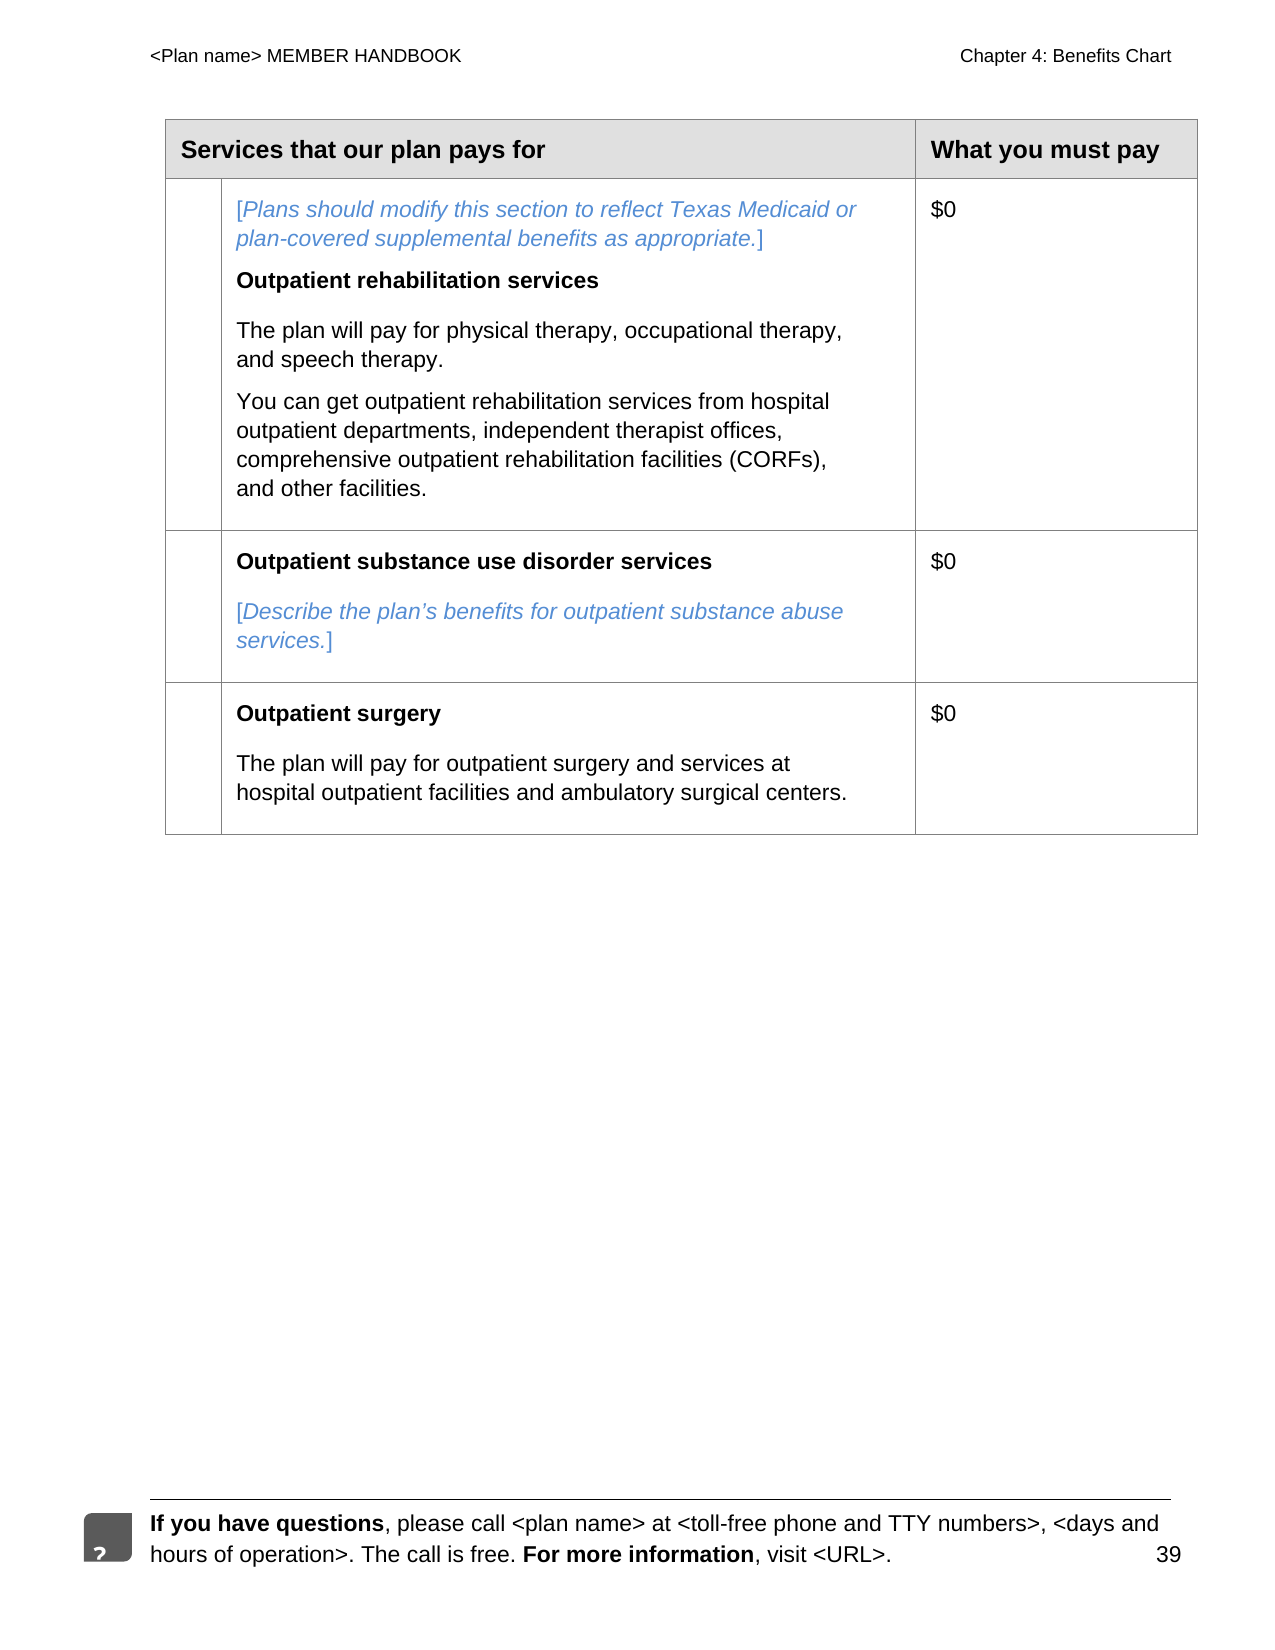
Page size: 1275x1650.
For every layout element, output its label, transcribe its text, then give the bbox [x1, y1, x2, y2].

table_cell [166, 531, 221, 682]
table_cell $0 [916, 531, 1197, 682]
table_cell [Plans should modify this section to reflect Texas Medicaid or plan-covered supplemental benefits as appropriate.] Outpatient rehabilitation services The plan will pay for physical therapy, occupational therapy, and speech therapy. You can get outpatient rehabilitation services from hospital outpatient departments, independent therapist offices, comprehensive outpatient rehabilitation facilities (CORFs), and other facilities. [222, 179, 915, 530]
table_header Services that our plan pays for [166, 120, 915, 178]
table_cell Outpatient surgery The plan will pay for outpatient surgery and services at hospital outpatient facilities and ambulatory surgical centers. [222, 683, 915, 834]
table_header What you must pay [916, 120, 1197, 178]
table_cell $0 [916, 179, 1197, 530]
table_cell [166, 179, 221, 530]
table_cell [166, 683, 221, 834]
table_cell Outpatient substance use disorder services [Describe the plan’s benefits for outpatient substance abuse services.] [222, 531, 915, 682]
table_cell $0 [916, 683, 1197, 834]
